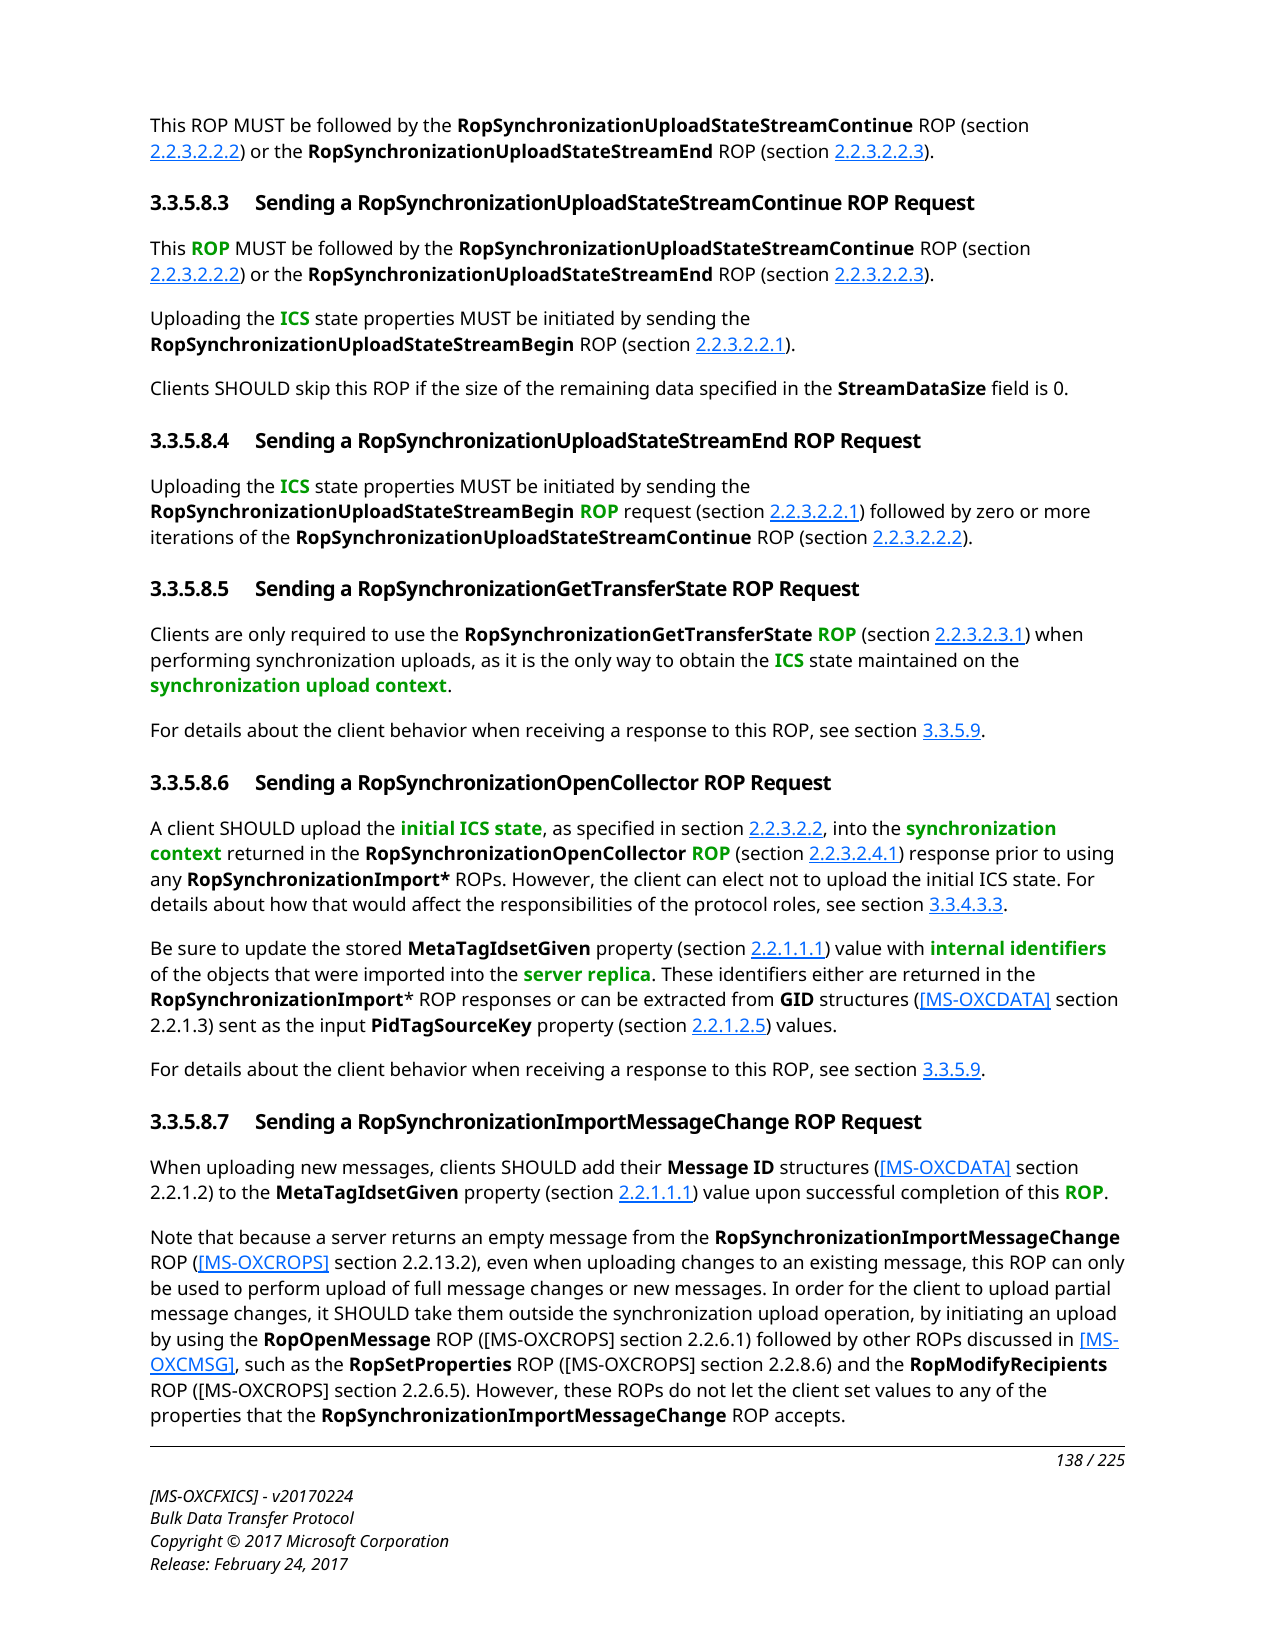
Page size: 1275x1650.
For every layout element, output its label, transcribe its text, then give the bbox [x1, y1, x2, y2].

text Clients are only required to use the RopSynchronizationGetTransferState ROP (section 2.2.3.2.3.1) when performing synchronization uploads, as it is the only way to obtain the ICS state maintained on the synchronization upload context. [150, 622, 1125, 698]
text Uploading the ICS state properties MUST be initiated by sending the RopSynchronizationUploadStateStreamBegin ROP request (section 2.2.3.2.2.1) followed by zero or more iterations of the RopSynchronizationUploadStateStreamContinue ROP (section 2.2.3.2.2.2). [150, 473, 1125, 549]
text Uploading the ICS state properties MUST be initiated by sending the RopSynchronizationUploadStateStreamBegin ROP (section 2.2.3.2.2.1). [150, 306, 1125, 357]
text Note that because a server returns an empty message from the RopSynchronizationImportMessageChange ROP ([MS-OXCROPS] section 2.2.13.2), even when uploading changes to an existing message, this ROP can only be used to perform upload of full message changes or new messages. In order for the client to upload partial message changes, it SHOULD take them outside the synchronization upload operation, by initiating an upload by using the RopOpenMessage ROP ([MS-OXCROPS] section 2.2.6.1) followed by other ROPs discussed in [MS-OXCMSG], such as the RopSetProperties ROP ([MS-OXCROPS] section 2.2.8.6) and the RopModifyRecipients ROP ([MS-OXCROPS] section 2.2.6.5). However, these ROPs do not let the client set values to any of the properties that the RopSynchronizationImportMessageChange ROP accepts. [150, 1224, 1125, 1428]
text For details about the client behavior when receiving a response to this ROP, see section 3.3.5.9. [150, 717, 1125, 743]
text Be sure to update the stored MetaTagIdsetGiven property (section 2.2.1.1.1) value with internal identifiers of the objects that were imported into the server replica. These identifiers either are returned in the RopSynchronizationImport* ROP responses or can be extracted from GID structures ([MS-OXCDATA] section 2.2.1.3) sent as the input PidTagSourceKey property (section 2.2.1.2.5) values. [150, 936, 1125, 1038]
subtitle Sending a RopSynchronizationUploadStateStreamContinue ROP Request [150, 188, 1125, 217]
text This ROP MUST be followed by the RopSynchronizationUploadStateStreamContinue ROP (section 2.2.3.2.2.2) or the RopSynchronizationUploadStateStreamEnd ROP (section 2.2.3.2.2.3). [150, 236, 1125, 287]
subtitle Sending a RopSynchronizationImportMessageChange ROP Request [150, 1107, 1125, 1135]
text For details about the client behavior when receiving a response to this ROP, see section 3.3.5.9. [150, 1056, 1125, 1082]
subtitle Sending a RopSynchronizationOpenCollector ROP Request [150, 768, 1125, 796]
subtitle Sending a RopSynchronizationGetTransferState ROP Request [150, 574, 1125, 603]
subtitle Sending a RopSynchronizationUploadStateStreamEnd ROP Request [150, 426, 1125, 454]
text This ROP MUST be followed by the RopSynchronizationUploadStateStreamContinue ROP (section 2.2.3.2.2.2) or the RopSynchronizationUploadStateStreamEnd ROP (section 2.2.3.2.2.3). [150, 112, 1125, 163]
text A client SHOULD upload the initial ICS state, as specified in section 2.2.3.2.2, into the synchronization context returned in the RopSynchronizationOpenCollector ROP (section 2.2.3.2.4.1) response prior to using any RopSynchronizationImport* ROPs. However, the client can elect not to upload the initial ICS state. For details about how that would affect the responsibilities of the protocol roles, see section 3.3.4.3.3. [150, 815, 1125, 917]
text When uploading new messages, clients SHOULD add their Message ID structures ([MS-OXCDATA] section 2.2.1.2) to the MetaTagIdsetGiven property (section 2.2.1.1.1) value upon successful completion of this ROP. [150, 1154, 1125, 1205]
text Clients SHOULD skip this ROP if the size of the remaining data specified in the StreamDataSize field is 0. [150, 375, 1125, 401]
